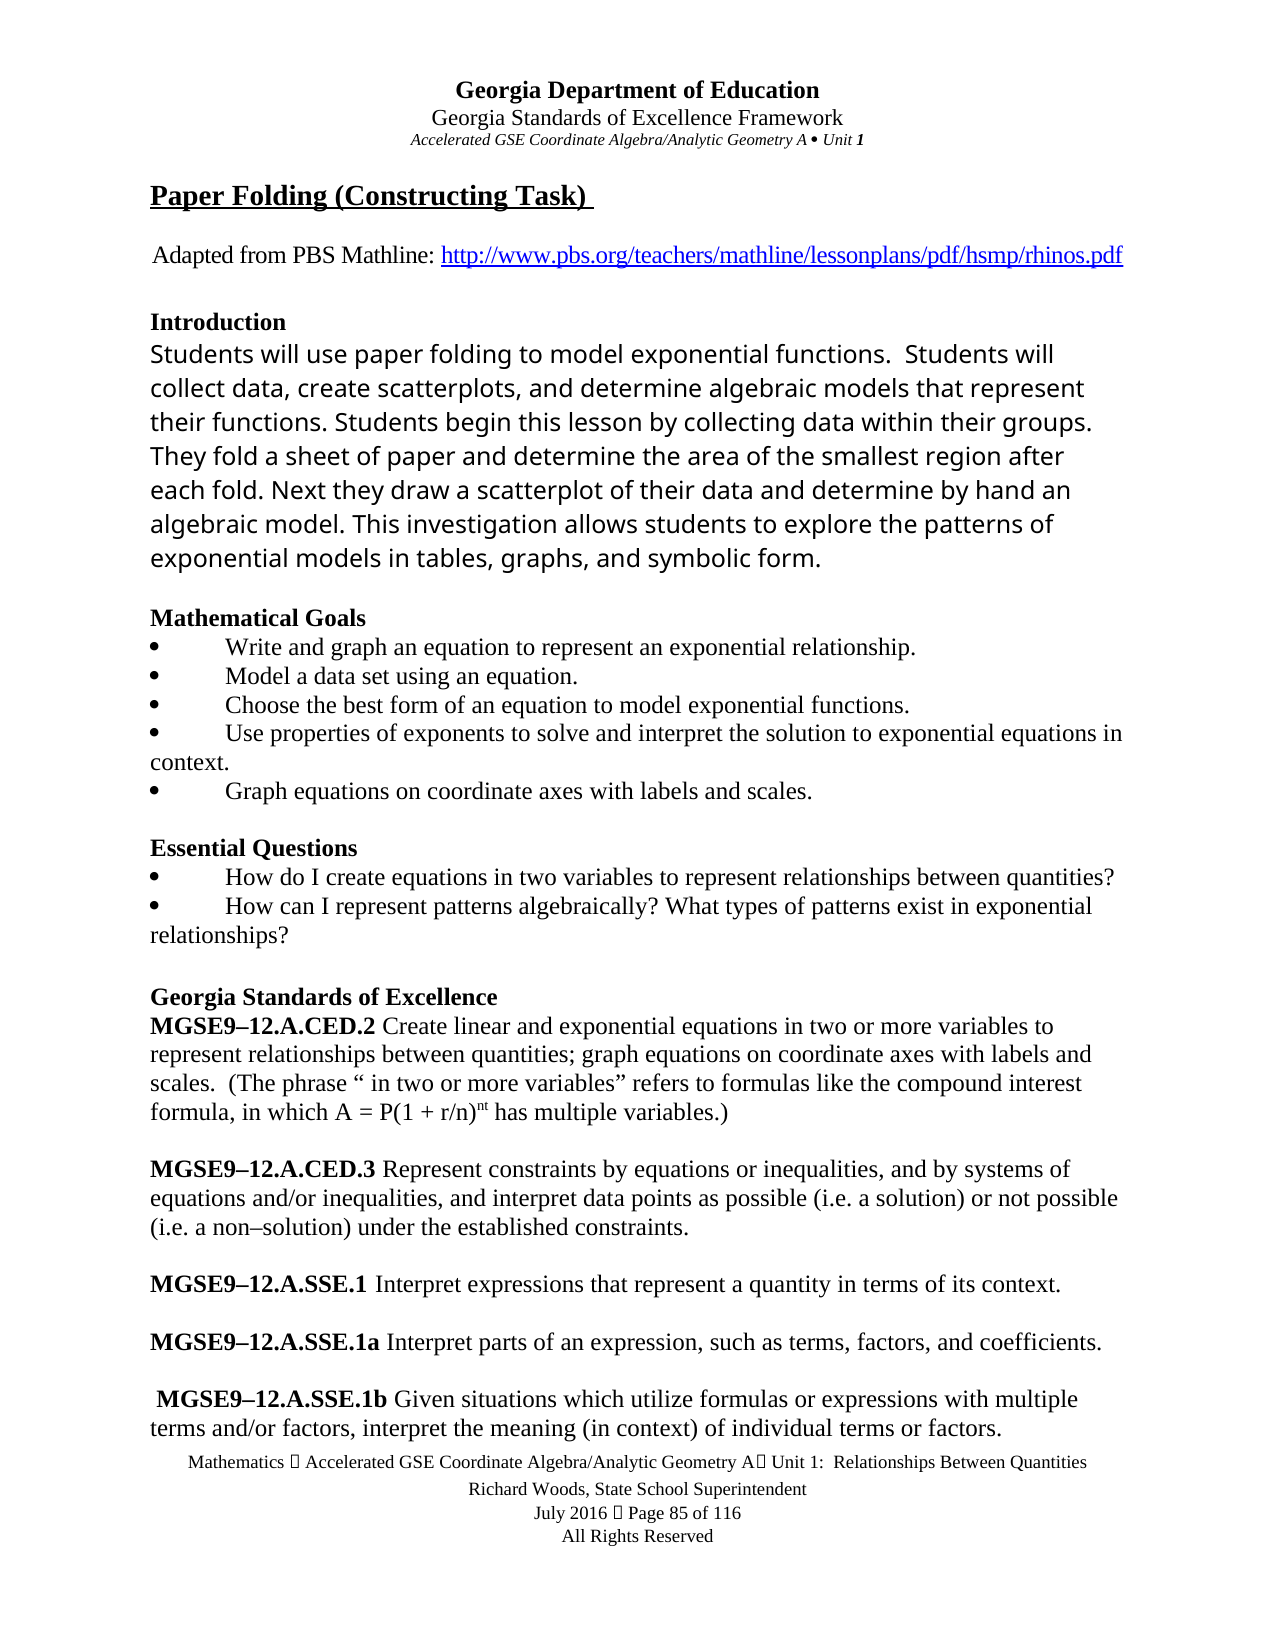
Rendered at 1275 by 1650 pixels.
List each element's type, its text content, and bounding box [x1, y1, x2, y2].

text Paper Folding (Constructing Task) [150, 178, 1125, 212]
text Georgia Standards of Excellence [150, 982, 1125, 1011]
text Essential Questions [150, 833, 1125, 862]
text MGSE9–12.A.SSE.1a Interpret parts of an expression, such as terms, factors, and coefficients. [150, 1327, 1125, 1356]
text MGSE9–12.A.SSE.1b Given situations which utilize formulas or expressions with multiple terms and/or factors, interpret the meaning (in context) of individual terms or factors. [150, 1384, 1125, 1442]
text Mathematical Goals [150, 603, 1125, 632]
list Write and graph an equation to represent an exponential relationship. [150, 632, 1125, 661]
list Choose the best form of an equation to model exponential functions. [150, 690, 1125, 718]
list Model a data set using an equation. [150, 661, 1125, 690]
text MGSE9–12.A.SSE.1 Interpret expressions that represent a quantity in terms of its context. [150, 1269, 1125, 1298]
list How can I represent patterns algebraically? What types of patterns exist in exponential relationships? [150, 891, 1125, 948]
text Introduction [150, 307, 1125, 336]
text MGSE9–12.A.CED.2 Create linear and exponential equations in two or more variables to represent relationships between quantities; graph equations on coordinate axes with labels and scales. (The phrase “ in two or more variables” refers to formulas like the compound interest formula, in which A = P(1 + r/n)nt has multiple variables.) [150, 1011, 1125, 1126]
list Use properties of exponents to solve and interpret the solution to exponential equations in context. [150, 718, 1125, 776]
text MGSE9–12.A.CED.3 Represent constraints by equations or inequalities, and by systems of equations and/or inequalities, and interpret data points as possible (i.e. a solution) or not possible (i.e. a non–solution) under the established constraints. [150, 1154, 1125, 1241]
list How do I create equations in two variables to represent relationships between quantities? [150, 862, 1125, 891]
text Adapted from PBS Mathline: http://www.pbs.org/teachers/mathline/lessonplans/pdf/hsmp/rhinos.pdf [150, 240, 1125, 269]
text Students will use paper folding to model exponential functions. Students will collect data, create scatterplots, and determine algebraic models that represent their functions. Students begin this lesson by collecting data within their groups. They fold a sheet of paper and determine the area of the smallest region after each fold. Next they draw a scatterplot of their data and determine by hand an algebraic model. This investigation allows students to explore the patterns of exponential models in tables, graphs, and symbolic form. [150, 336, 1125, 575]
list Graph equations on coordinate axes with labels and scales. [150, 776, 1125, 805]
